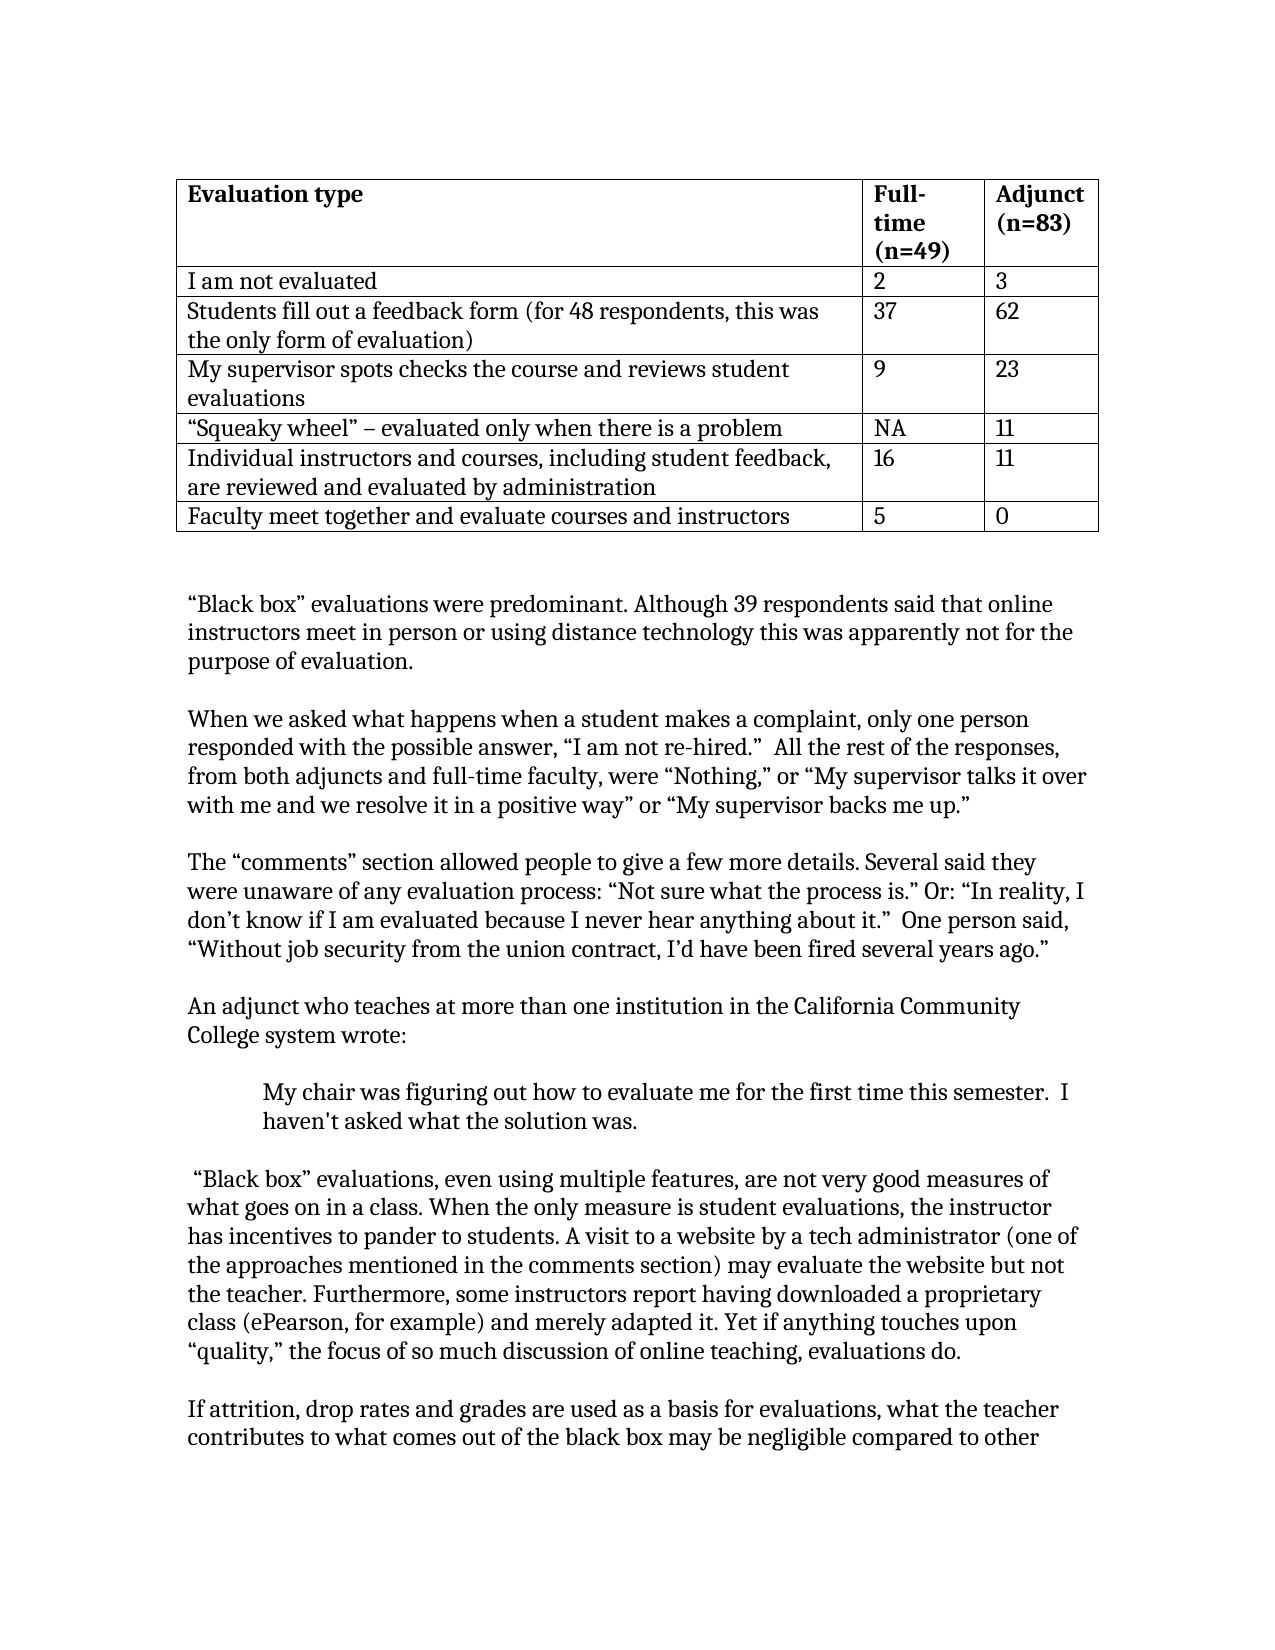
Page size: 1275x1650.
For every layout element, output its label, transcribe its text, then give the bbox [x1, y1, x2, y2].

table_cell 3 [985, 267, 1098, 296]
table_cell “Squeaky wheel” – evaluated only when there is a problem [177, 414, 862, 443]
table_cell Faculty meet together and evaluate courses and instructors [177, 502, 862, 531]
text “Black box” evaluations were predominant. Although 39 respondents said that online instructors meet in person or using distance technology this was apparently not for the purpose of evaluation. [187, 589, 1087, 676]
table_header Full-time (n=49) [863, 180, 984, 266]
text An adjunct who teaches at more than one institution in the California Community College system wrote: [187, 992, 1087, 1049]
table_cell Individual instructors and courses, including student feedback, are reviewed and evaluated by administration [177, 444, 862, 501]
table_cell 16 [863, 444, 984, 501]
text “Black box” evaluations, even using multiple features, are not very good measures of what goes on in a class. When the only measure is student evaluations, the instructor has incentives to pander to students. A visit to a website by a tech administrator (one of the approaches mentioned in the comments section) may evaluate the website but not the teacher. Furthermore, some instructors report having downloaded a proprietary class (ePearson, for example) and merely adapted it. Yet if anything touches upon “quality,” the focus of so much discussion of online teaching, evaluations do. [187, 1164, 1087, 1366]
text When we asked what happens when a student makes a complaint, only one person responded with the possible answer, “I am not re-hired.” All the rest of the responses, from both adjuncts and full-time faculty, were “Nothing,” or “My supervisor talks it over with me and we resolve it in a positive way” or “My supervisor backs me up.” [187, 704, 1087, 819]
text The “comments” section allowed people to give a few more details. Several said they were unaware of any evaluation process: “Not sure what the process is.” Or: “In reality, I don’t know if I am evaluated because I never hear anything about it.” One person said, “Without job security from the union contract, I’d have been fired several years ago.” [187, 848, 1087, 963]
table_cell My supervisor spots checks the course and reviews student evaluations [177, 355, 862, 413]
table_cell 5 [863, 502, 984, 531]
table_cell 11 [985, 414, 1098, 443]
text My chair was figuring out how to evaluate me for the first time this semester. I haven't asked what the solution was. [262, 1078, 1087, 1136]
table_cell 0 [985, 502, 1098, 531]
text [187, 1394, 1087, 1452]
table_cell 37 [863, 297, 984, 354]
table_header Evaluation type [177, 180, 862, 266]
table_cell 23 [985, 355, 1098, 413]
table_cell 62 [985, 297, 1098, 354]
table_cell 9 [863, 355, 984, 413]
table_cell 2 [863, 267, 984, 296]
table_cell 11 [985, 444, 1098, 501]
table_cell Students fill out a feedback form (for 48 respondents, this was the only form of evaluation) [177, 297, 862, 354]
table_cell I am not evaluated [177, 267, 862, 296]
table_cell NA [863, 414, 984, 443]
table_header Adjunct (n=83) [985, 180, 1098, 266]
